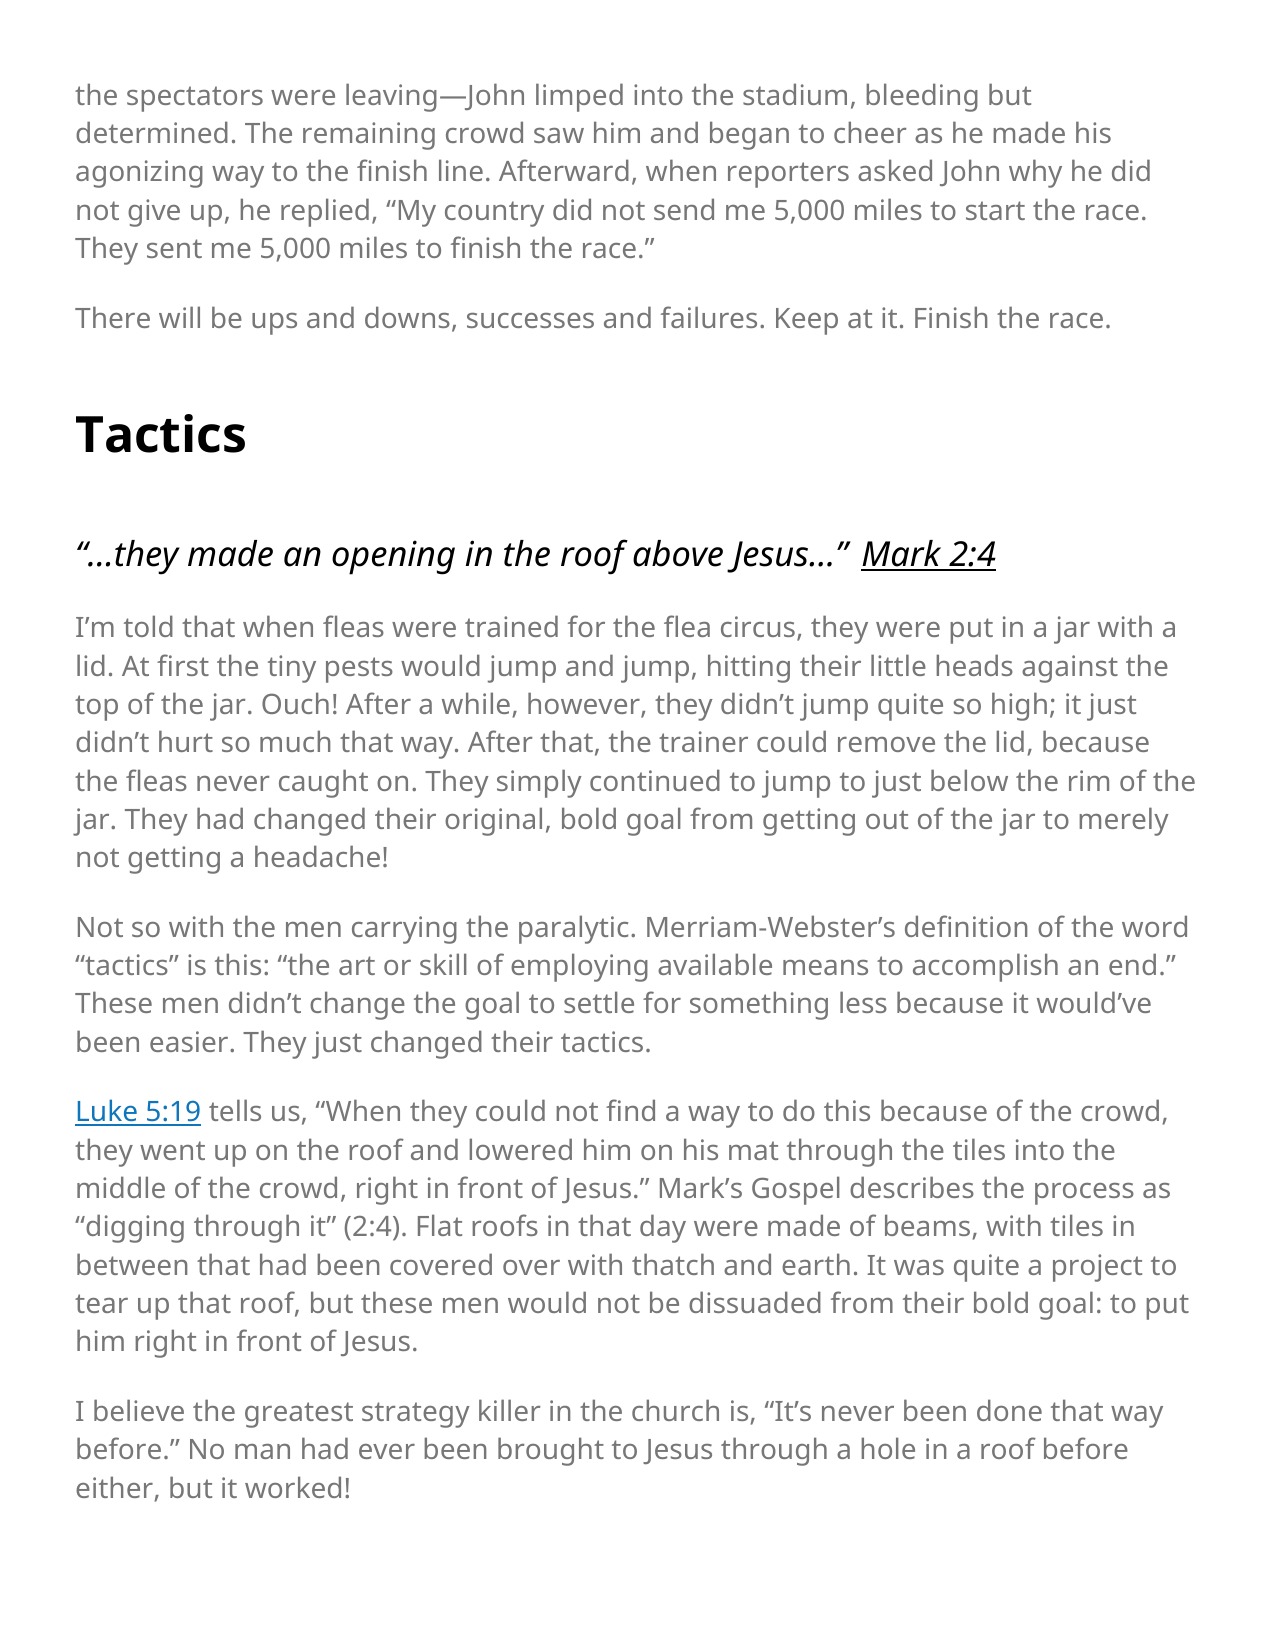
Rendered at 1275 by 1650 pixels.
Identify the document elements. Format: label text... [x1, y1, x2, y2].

text There will be ups and downs, successes and failures. Keep at it. Finish the race. [75, 298, 1200, 336]
text “…they made an opening in the roof above Jesus…” Mark 2:4 [75, 529, 1200, 576]
text Tactics [75, 399, 1200, 467]
text I’m told that when fleas were trained for the flea circus, they were put in a jar with a lid. At first the tiny pests would jump and jump, hitting their little heads against the top of the jar. Ouch! After a while, however, they didn’t jump quite so high; it just didn’t hurt so much that way. After that, the trainer could remove the lid, because the fleas never caught on. They simply continued to jump to just below the rim of the jar. They had changed their original, bold goal from getting out of the jar to merely not getting a headache! [75, 607, 1200, 876]
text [75, 75, 1200, 267]
text Luke 5:19 tells us, “When they could not find a way to do this because of the crowd, they went up on the roof and lowered him on his mat through the tiles into the middle of the crowd, right in front of Jesus.” Mark’s Gospel describes the process as “digging through it” (2:4). Flat roofs in that day were made of beams, with tiles in between that had been covered over with thatch and earth. It was quite a project to tear up that roof, but these men would not be dissuaded from their bold goal: to put him right in front of Jesus. [75, 1092, 1200, 1360]
text Not so with the men carrying the paralytic. Merriam-Webster’s definition of the word “tactics” is this: “the art or skill of employing available means to accomplish an end.” These men didn’t change the goal to settle for something less because it would’ve been easier. They just changed their tactics. [75, 907, 1200, 1060]
text I believe the greatest strategy killer in the church is, “It’s never been done that way before.” No man had ever been brought to Jesus through a hole in a roof before either, but it worked! [75, 1391, 1200, 1506]
